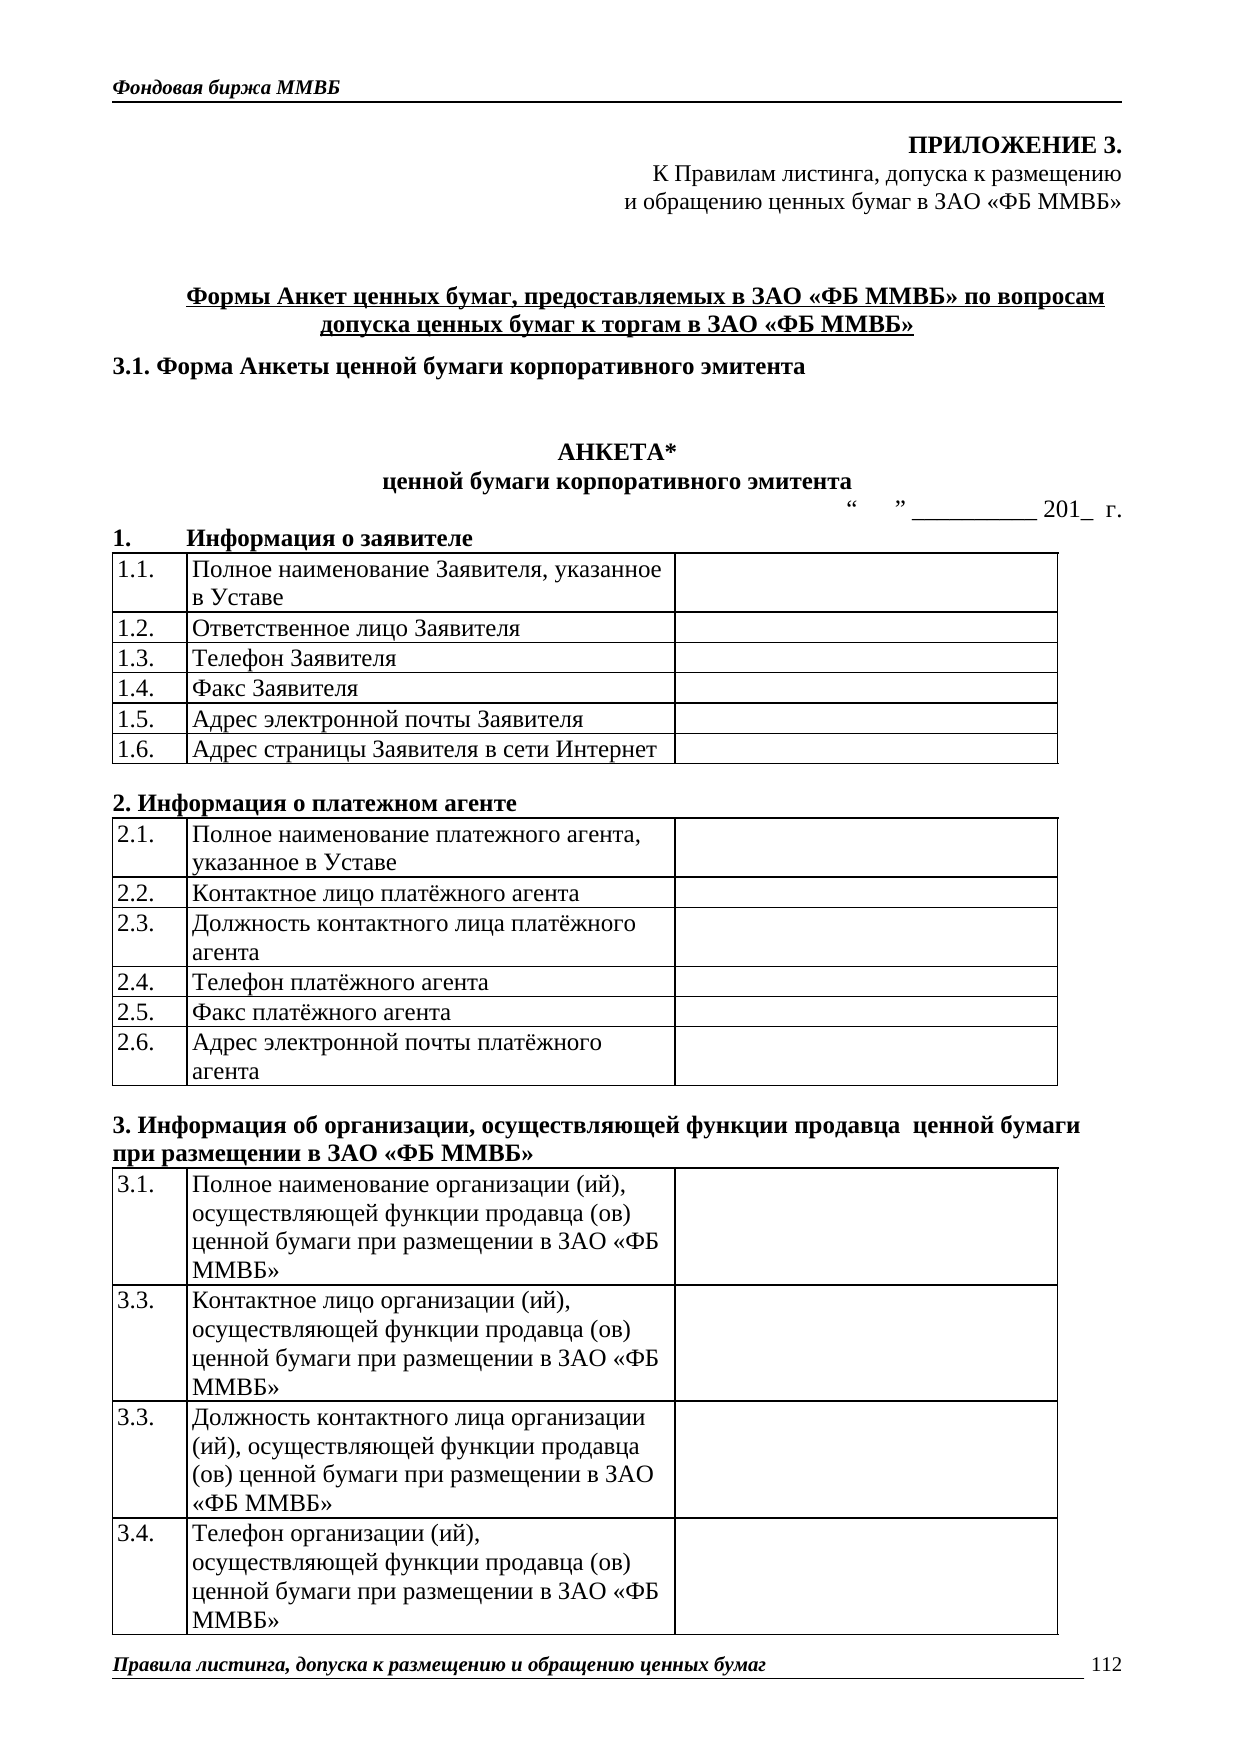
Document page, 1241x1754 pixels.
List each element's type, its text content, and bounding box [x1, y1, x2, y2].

table_cell [676, 673, 1057, 702]
table_cell Должность контактного лица платёжного агента [188, 908, 674, 966]
table_header Полное наименование платежного агента, указанное в Уставе [188, 819, 674, 876]
table_cell [676, 878, 1057, 906]
table_cell 2.3. [113, 908, 186, 966]
table_cell [676, 1519, 1057, 1633]
text и обращению ценных бумаг в ЗАО «ФБ ММВБ» [112, 187, 1122, 214]
table_cell Адрес электронной почты Заявителя [188, 704, 674, 732]
table_cell [676, 704, 1057, 732]
table_cell Телефон организации (ий), осуществляющей функции продавца (ов) ценной бумаги при размещении в ЗАО «ФБ ММВБ» [188, 1519, 674, 1633]
subtitle 3.1. Форма Анкеты ценной бумаги корпоративного эмитента [112, 351, 1122, 379]
table_header 2.1. [113, 819, 186, 876]
table_cell [676, 997, 1057, 1026]
table_cell Ответственное лицо Заявителя [188, 613, 674, 641]
table_cell Факс Заявителя [188, 673, 674, 702]
table_header 1.1. [113, 554, 186, 611]
table_cell [676, 967, 1057, 996]
table_cell 1.6. [113, 734, 186, 763]
table_header Полное наименование организации (ий), осуществляющей функции продавца (ов) ценной бумаги при размещении в ЗАО «ФБ ММВБ» [188, 1169, 674, 1284]
table_cell 3.3. [113, 1286, 186, 1400]
subtitle Формы Анкет ценных бумаг, предоставляемых в ЗАО «ФБ ММВБ» по вопросам допуска ценных бумаг к торгам в ЗАО «ФБ ММВБ» [112, 281, 1122, 338]
table_cell Телефон Заявителя [188, 643, 674, 672]
table_cell Адрес страницы Заявителя в сети Интернет [188, 734, 674, 763]
table_header [676, 554, 1057, 611]
table_cell Контактное лицо организации (ий), осуществляющей функции продавца (ов) ценной бумаги при размещении в ЗАО «ФБ ММВБ» [188, 1286, 674, 1400]
table_cell [676, 1402, 1057, 1517]
table_cell 3.4. [113, 1519, 186, 1633]
text 2. Информация о платежном агенте [112, 788, 1122, 817]
table_cell [676, 1286, 1057, 1400]
table_header [676, 1169, 1057, 1284]
table_cell Телефон платёжного агента [188, 967, 674, 996]
text АНКЕТА* ценной бумаги корпоративного эмитента [112, 437, 1122, 494]
table_cell [676, 613, 1057, 641]
table_cell [676, 1027, 1057, 1085]
text “ ” __________ 201_ г. [112, 494, 1122, 523]
table_header 3.1. [113, 1169, 186, 1284]
table_cell 2.4. [113, 967, 186, 996]
table_cell 1.5. [113, 704, 186, 732]
table_cell [676, 734, 1057, 763]
table_cell Адрес электронной почты платёжного агента [188, 1027, 674, 1085]
table_cell [676, 643, 1057, 672]
table_cell 1.2. [113, 613, 186, 641]
text 3. Информация об организации, осуществляющей функции продавца ценной бумаги при размещении в ЗАО «ФБ ММВБ» [112, 1110, 1122, 1167]
text 1. Информация о заявителе [112, 523, 1122, 552]
text ПРИЛОЖЕНИЕ 3. [112, 131, 1122, 159]
table_cell 2.2. [113, 878, 186, 906]
text К Правилам листинга, допуска к размещению [112, 159, 1122, 187]
table_cell 1.3. [113, 643, 186, 672]
table_header Полное наименование Заявителя, указанное в Уставе [188, 554, 674, 611]
table_cell Должность контактного лица организации (ий), осуществляющей функции продавца (ов) ценной бумаги при размещении в ЗАО «ФБ ММВБ» [188, 1402, 674, 1517]
table_cell 1.4. [113, 673, 186, 702]
table_cell Контактное лицо платёжного агента [188, 878, 674, 906]
table_cell Факс платёжного агента [188, 997, 674, 1026]
table_cell [676, 908, 1057, 966]
table_cell 3.3. [113, 1402, 186, 1517]
table_cell 2.6. [113, 1027, 186, 1085]
table_header [676, 819, 1057, 876]
table_cell 2.5. [113, 997, 186, 1026]
